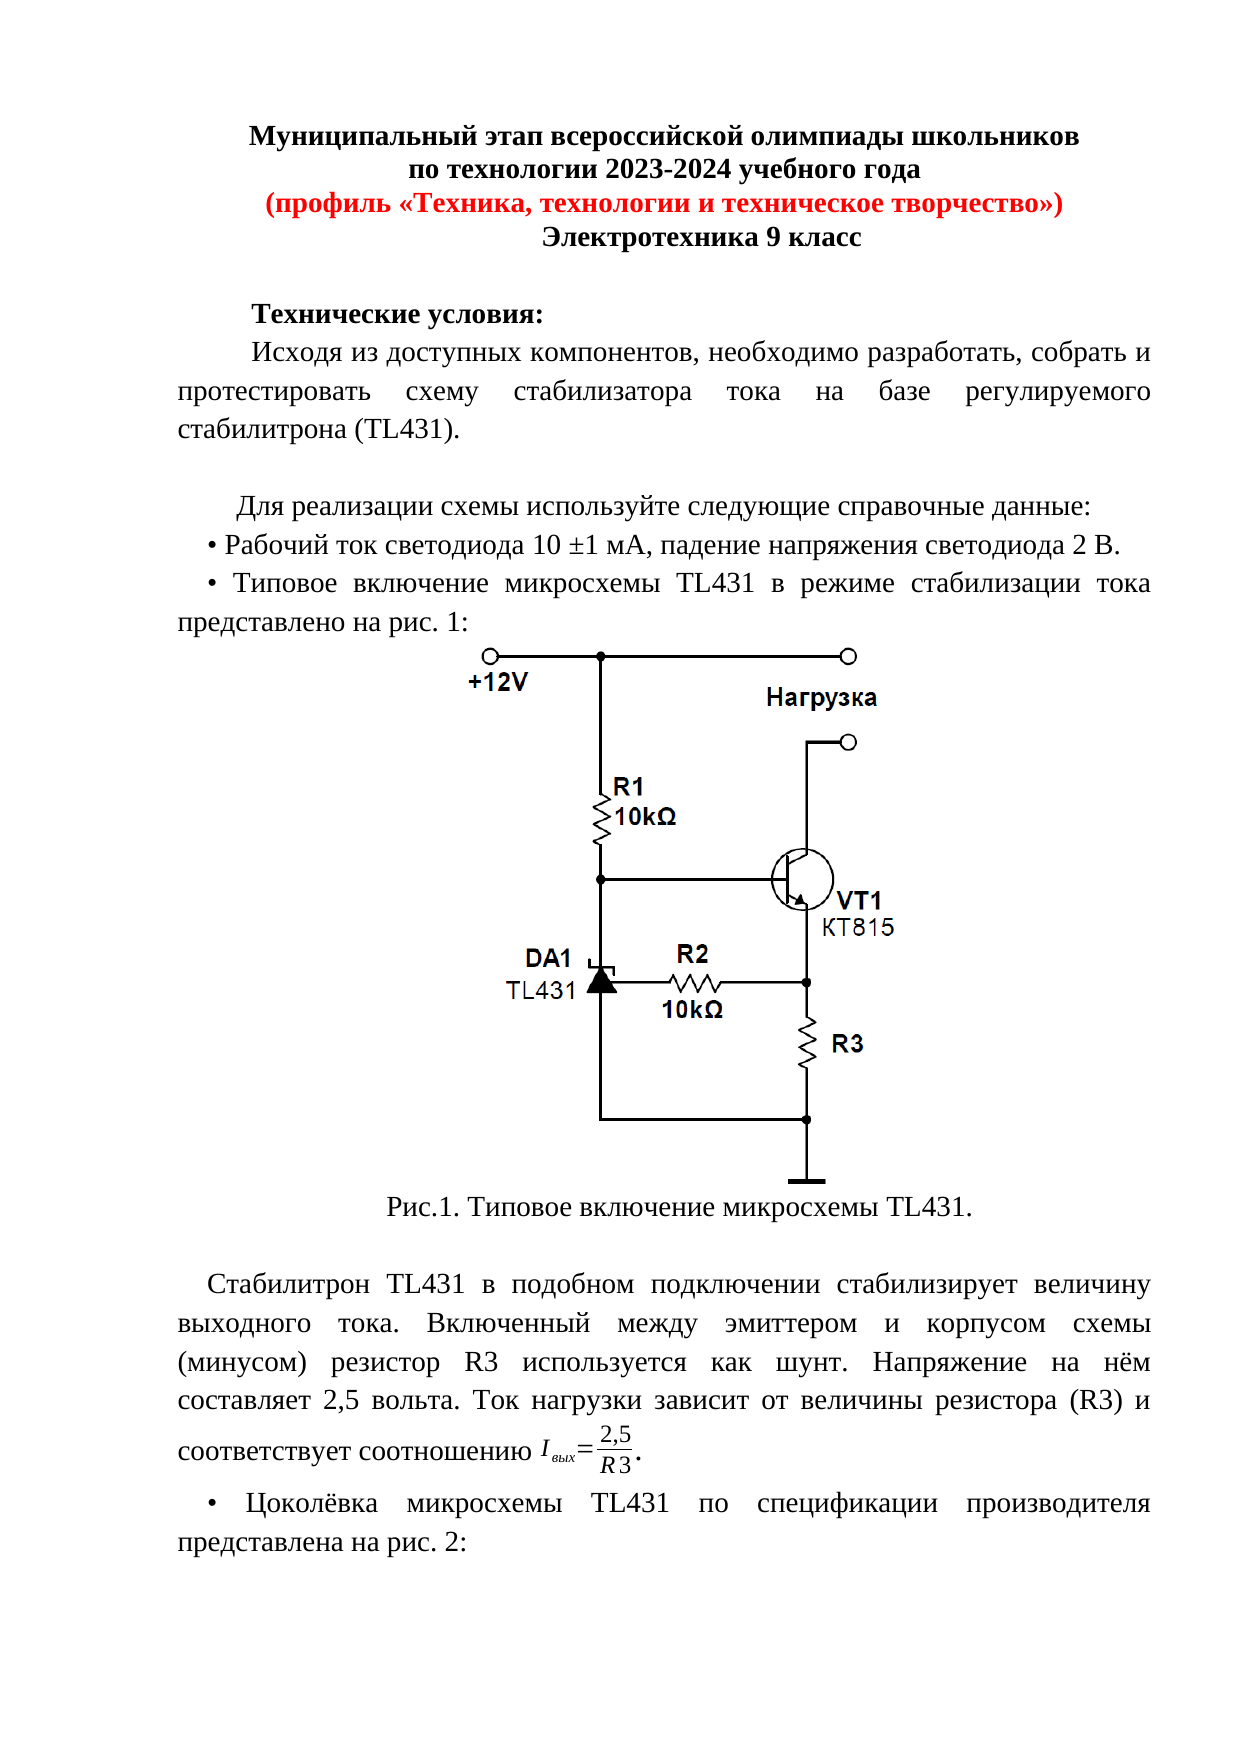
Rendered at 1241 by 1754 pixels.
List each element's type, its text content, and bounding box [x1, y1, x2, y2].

picture [460, 642, 899, 1186]
text • Рабочий ток светодиода 10 ±1 мА, падение напряжения светодиода 2 В. [177, 527, 1152, 561]
text (профиль «Техника, технологии и техническое творчество») [177, 185, 1152, 219]
text Стабилитрон TL431 в подобном подключении стабилизирует величину выходного тока. Включенный между эмиттером и корпусом схемы (минусом) резистор R3 используется как шунт. Напряжение на нём составляет 2,5 вольта. Ток нагрузки зависит от величины резистора (R3) и соответствует соотношению . [177, 1267, 1152, 1480]
text • Типовое включение микросхемы TL431 в режиме стабилизации тока представлено на рис. 1: [177, 566, 1152, 638]
text Технические условия: [177, 296, 1152, 329]
text Электротехника 9 класс [177, 219, 1152, 252]
text • Цоколёвка микросхемы TL431 по спецификации производителя представлена на рис. 2: [177, 1486, 1152, 1558]
text Для реализации схемы используйте следующие справочные данные: [177, 488, 1152, 522]
text Исходя из доступных компонентов, необходимо разработать, собрать и протестировать схему стабилизатора тока на базе регулируемого стабилитрона (TL431). [177, 334, 1152, 445]
text Рис.1. Типовое включение микросхемы TL431. [177, 1189, 1152, 1223]
text по технологии 2023-2024 учебного года [177, 152, 1152, 185]
text Муниципальный этап всероссийской олимпиады школьников [177, 118, 1152, 152]
